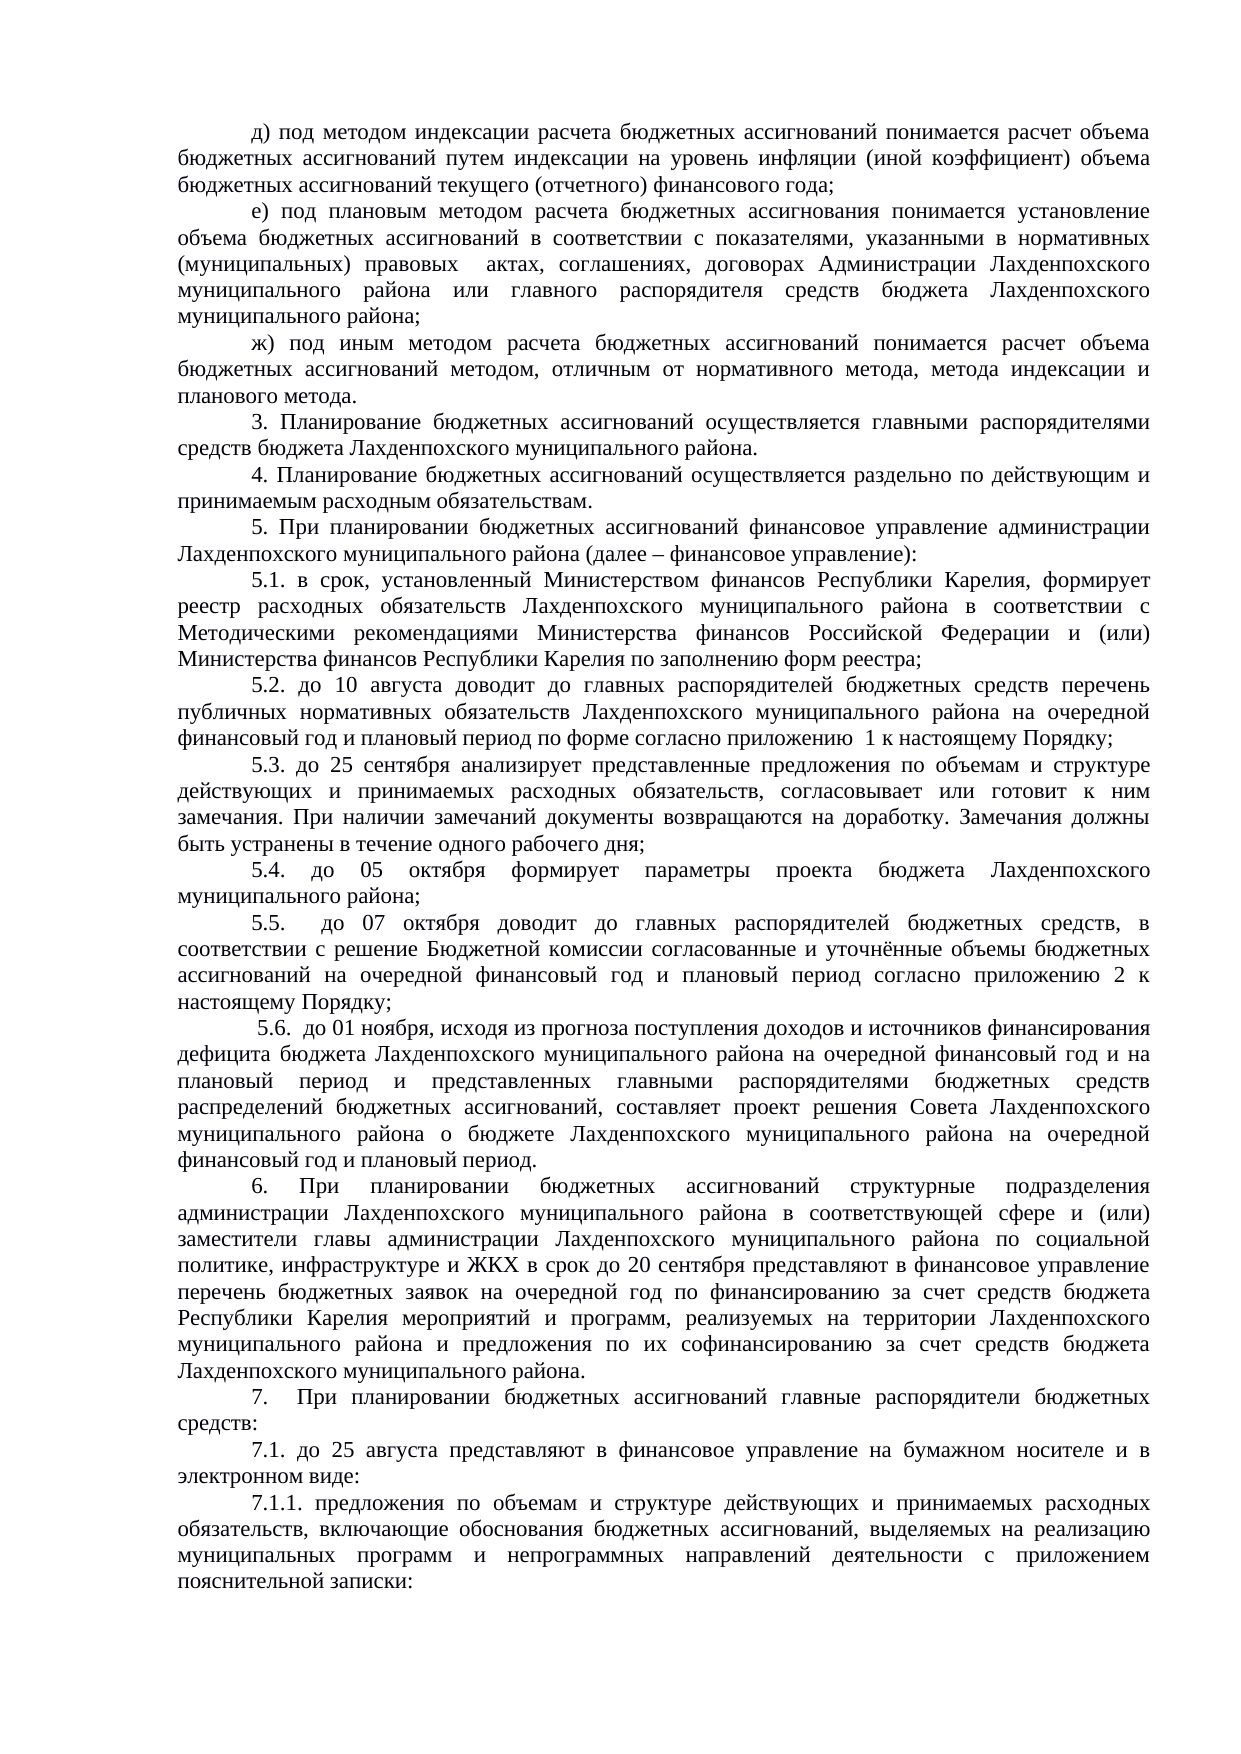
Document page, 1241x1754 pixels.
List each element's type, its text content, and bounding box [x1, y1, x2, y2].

text 5.4. до 05 октября формирует параметры проекта бюджета Лахденпохского муниципального района; [177, 856, 1152, 909]
text 3. Планирование бюджетных ассигнований осуществляется главными распорядителями средств бюджета Лахденпохского муниципального района. [177, 408, 1152, 461]
text 4. Планирование бюджетных ассигнований осуществляется раздельно по действующим и принимаемым расходным обязательствам. [177, 461, 1152, 513]
text 5.1. в срок, установленный Министерством финансов Республики Карелия, формирует реестр расходных обязательств Лахденпохского муниципального района в соответствии с Методическими рекомендациями Министерства финансов Российской Федерации и (или) Министерства финансов Республики Карелия по заполнению форм реестра; [177, 566, 1152, 672]
text 7.1. до 25 августа представляют в финансовое управление на бумажном носителе и в электронном виде: [177, 1436, 1152, 1488]
text 6. При планировании бюджетных ассигнований структурные подразделения администрации Лахденпохского муниципального района в соответствующей сфере и (или) заместители главы администрации Лахденпохского муниципального района по социальной политике, инфраструктуре и ЖКХ в срок до 20 сентября представляют в финансовое управление перечень бюджетных заявок на очередной год по финансированию за счет средств бюджета Республики Карелия мероприятий и программ, реализуемых на территории Лахденпохского муниципального района и предложения по их софинансированию за счет средств бюджета Лахденпохского муниципального района. [177, 1172, 1152, 1383]
text 7.1.1. предложения по объемам и структуре действующих и принимаемых расходных обязательств, включающие обоснования бюджетных ассигнований, выделяемых на реализацию муниципальных программ и непрограммных направлений деятельности с приложением пояснительной записки: [177, 1488, 1152, 1594]
text 7. При планировании бюджетных ассигнований главные распорядители бюджетных средств: [177, 1383, 1152, 1436]
text 5. При планировании бюджетных ассигнований финансовое управление администрации Лахденпохского муниципального района (далее – финансовое управление): [177, 513, 1152, 566]
text 5.6. до 01 ноября, исходя из прогноза поступления доходов и источников финансирования дефицита бюджета Лахденпохского муниципального района на очередной финансовый год и на плановый период и представленных главными распорядителями бюджетных средств распределений бюджетных ассигнований, составляет проект решения Совета Лахденпохского муниципального района о бюджете Лахденпохского муниципального района на очередной финансовый год и плановый период. [177, 1014, 1152, 1172]
text 5.3. до 25 сентября анализирует представленные предложения по объемам и структуре действующих и принимаемых расходных обязательств, согласовывает или готовит к ним замечания. При наличии замечаний документы возвращаются на доработку. Замечания должны быть устранены в течение одного рабочего дня; [177, 751, 1152, 856]
text д) под методом индексации расчета бюджетных ассигнований понимается расчет объема бюджетных ассигнований путем индексации на уровень инфляции (иной коэффициент) объема бюджетных ассигнований текущего (отчетного) финансового года; [177, 118, 1152, 197]
text е) под плановым методом расчета бюджетных ассигнования понимается установление объема бюджетных ассигнований в соответствии с показателями, указанными в нормативных (муниципальных) правовых актах, соглашениях, договорах Администрации Лахденпохского муниципального района или главного распорядителя средств бюджета Лахденпохского муниципального района; [177, 197, 1152, 329]
text ж) под иным методом расчета бюджетных ассигнований понимается расчет объема бюджетных ассигнований методом, отличным от нормативного метода, метода индексации и планового метода. [177, 329, 1152, 408]
text 5.5. до 07 октября доводит до главных распорядителей бюджетных средств, в соответствии с решение Бюджетной комиссии согласованные и уточнённые объемы бюджетных ассигнований на очередной финансовый год и плановый период согласно приложению 2 к настоящему Порядку; [177, 909, 1152, 1014]
text 5.2. до 10 августа доводит до главных распорядителей бюджетных средств перечень публичных нормативных обязательств Лахденпохского муниципального района на очередной финансовый год и плановый период по форме согласно приложению 1 к настоящему Порядку; [177, 672, 1152, 751]
